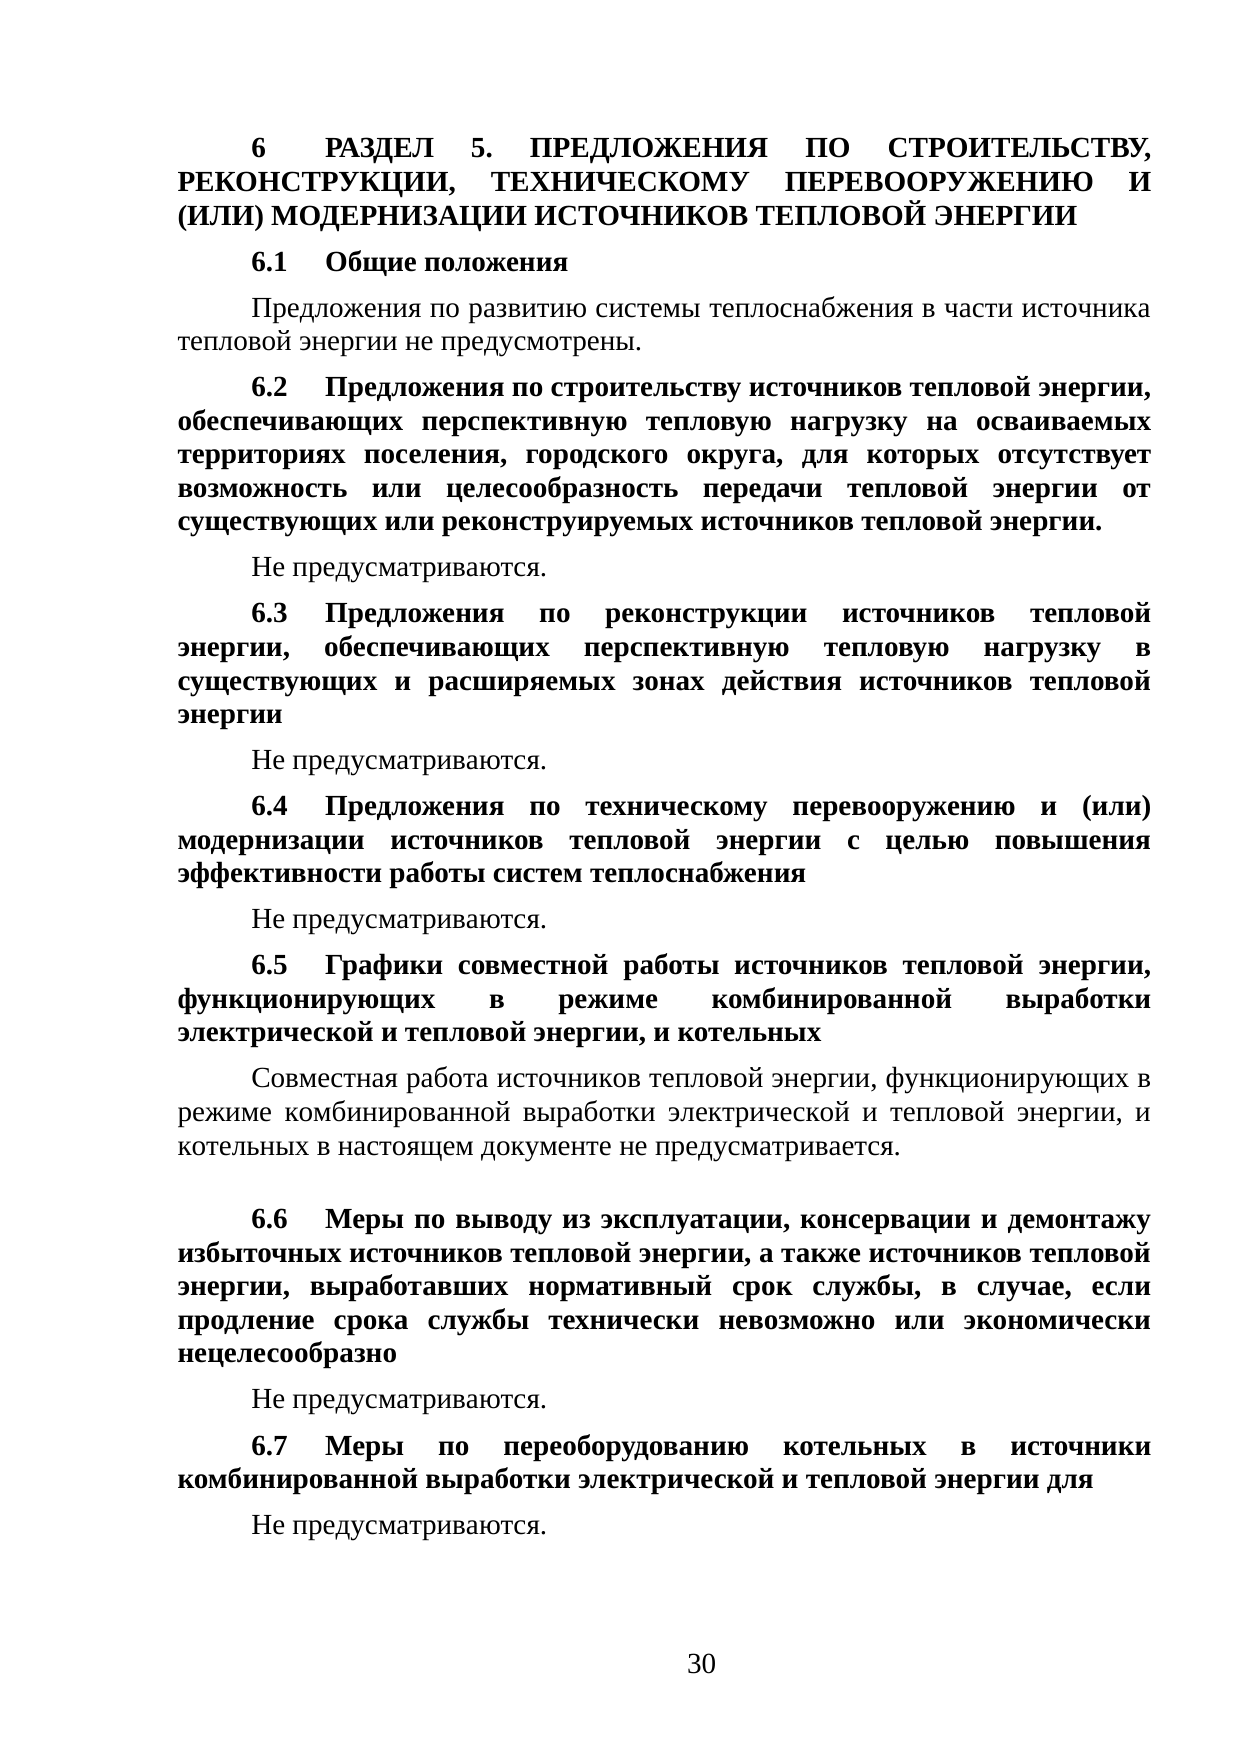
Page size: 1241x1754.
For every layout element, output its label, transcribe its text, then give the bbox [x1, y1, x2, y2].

text Не предусматриваются. [177, 901, 1152, 935]
text Не предусматриваются. [177, 1507, 1152, 1541]
subtitle Общие положения [177, 244, 1152, 277]
subtitle Предложения по реконструкции источников тепловой энергии, обеспечивающих перспективную тепловую нагрузку в существующих и расширяемых зонах действия источников тепловой энергии [177, 596, 1152, 730]
subtitle Предложения по техническому перевооружению и (или) модернизации источников тепловой энергии с целью повышения эффективности работы систем теплоснабжения [177, 788, 1152, 889]
subtitle Меры по переоборудованию котельных в источники комбинированной выработки электрической и тепловой энергии для [177, 1428, 1152, 1495]
text Предложения по развитию системы теплоснабжения в части источника тепловой энергии не предусмотрены. [177, 290, 1152, 357]
text Не предусматриваются. [177, 742, 1152, 776]
text Не предусматриваются. [177, 1382, 1152, 1415]
text Не предусматриваются. [177, 549, 1152, 583]
subtitle РАЗДЕЛ 5. ПРЕДЛОЖЕНИЯ ПО СТРОИТЕЛЬСТВУ, РЕКОНСТРУКЦИИ, ТЕХНИЧЕСКОМУ ПЕРЕВООРУЖЕНИЮ И (ИЛИ) МОДЕРНИЗАЦИИ ИСТОЧНИКОВ ТЕПЛОВОЙ ЭНЕРГИИ [177, 131, 1152, 231]
subtitle Меры по выводу из эксплуатации, консервации и демонтажу избыточных источников тепловой энергии, а также источников тепловой энергии, выработавших нормативный срок службы, в случае, если продление срока службы технически невозможно или экономически нецелесообразно [177, 1201, 1152, 1369]
subtitle Предложения по строительству источников тепловой энергии, обеспечивающих перспективную тепловую нагрузку на осваиваемых территориях поселения, городского округа, для которых отсутствует возможность или целесообразность передачи тепловой энергии от существующих или реконструируемых источников тепловой энергии. [177, 369, 1152, 537]
text Совместная работа источников тепловой энергии, функционирующих в режиме комбинированной выработки электрической и тепловой энергии, и котельных в настоящем документе не предусматривается. [177, 1061, 1152, 1161]
subtitle Графики совместной работы источников тепловой энергии, функционирующих в режиме комбинированной выработки электрической и тепловой энергии, и котельных [177, 947, 1152, 1048]
